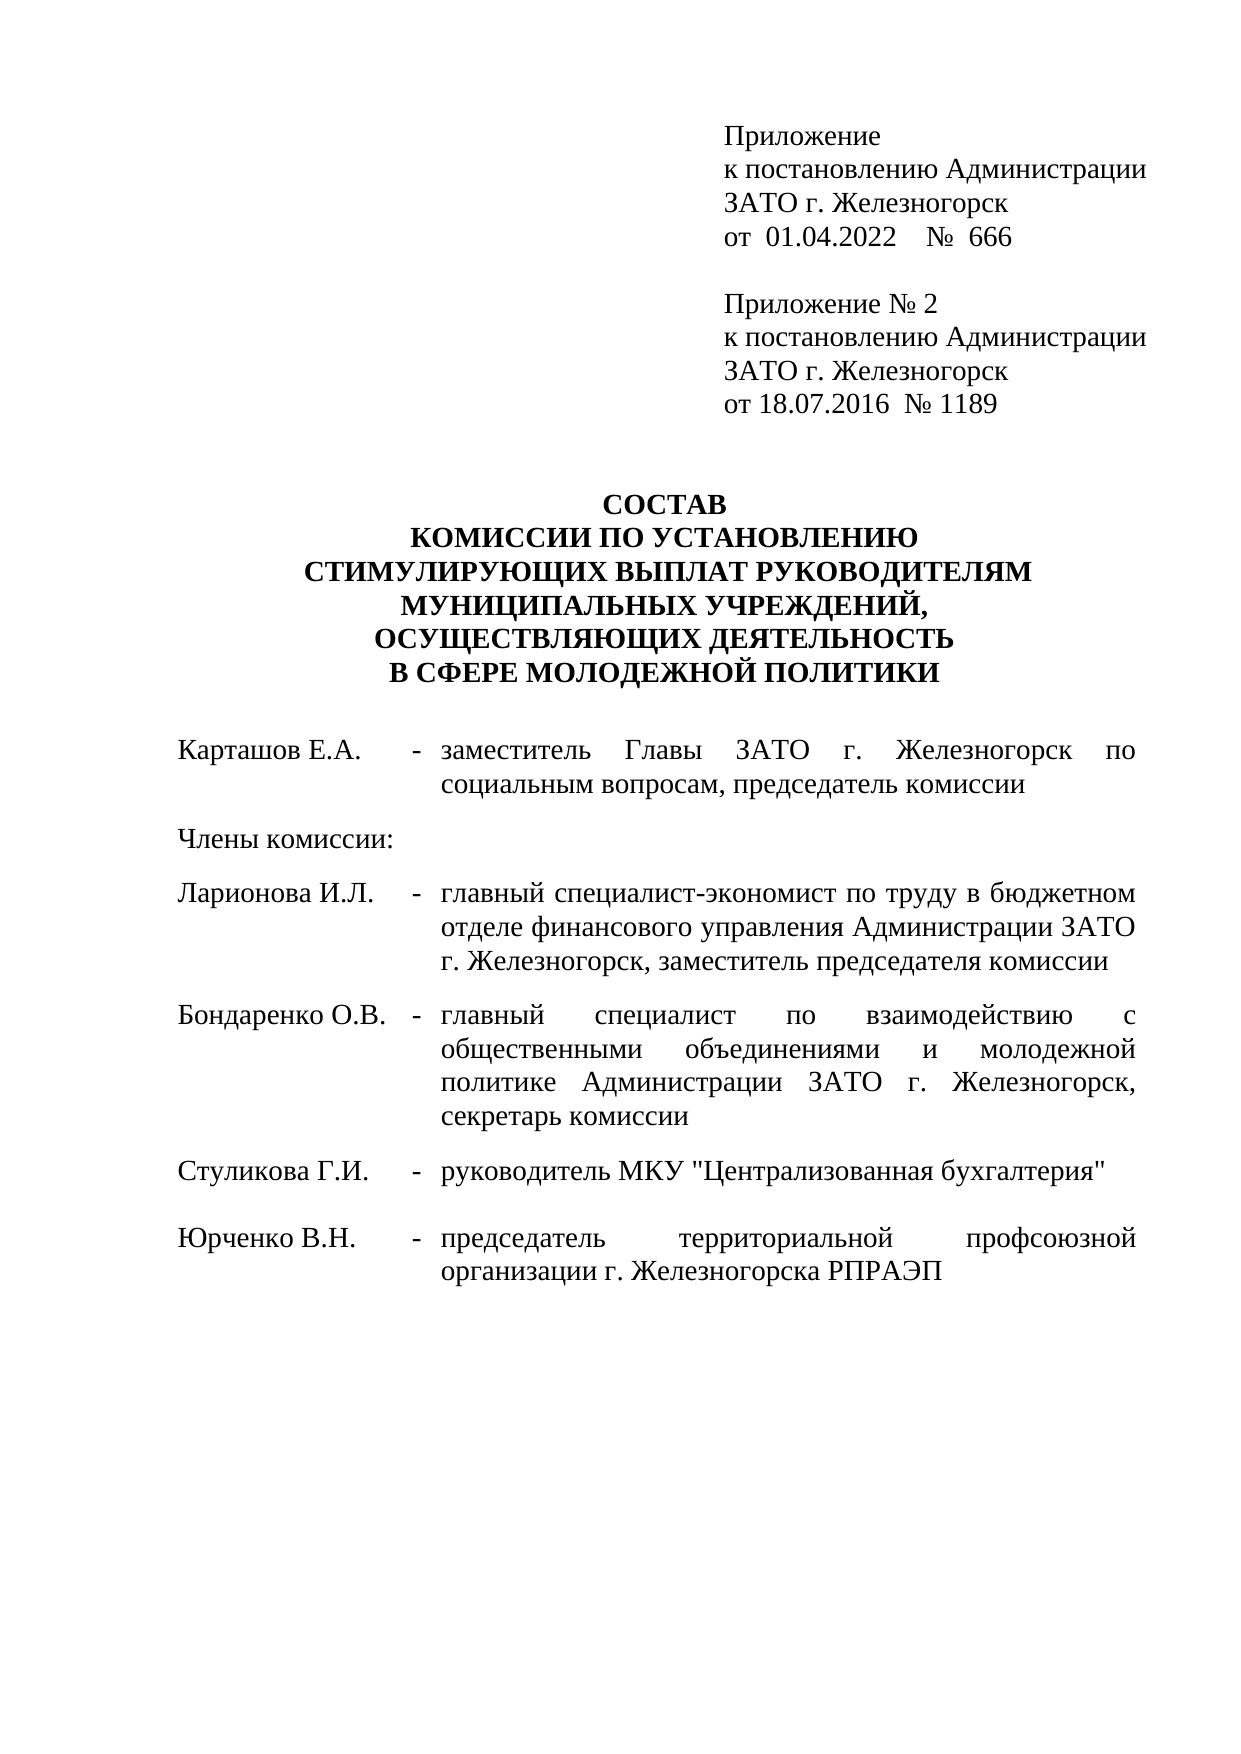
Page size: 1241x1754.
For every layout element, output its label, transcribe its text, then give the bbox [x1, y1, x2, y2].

table_cell - - [399, 1142, 434, 1331]
table_header заместитель Главы ЗАТО г. Железногорск по социальным вопросам, председатель комиссии [434, 722, 1143, 810]
text к постановлению Администрации ЗАТО г. Железногорск [723, 319, 1152, 386]
table_cell главный специалист по взаимодействию с общественными объединениями и молодежной политике Администрации ЗАТО г. Железногорск, секретарь комиссии [434, 987, 1143, 1142]
text КОМИССИИ ПО УСТАНОВЛЕНИЮ [177, 521, 1152, 554]
text от 01.04.2022 № 666 [723, 219, 1152, 252]
text В СФЕРЕ МОЛОДЕЖНОЙ ПОЛИТИКИ [177, 655, 1152, 688]
text Приложение № 2 [723, 286, 1152, 319]
table_cell руководитель МКУ "Централизованная бухгалтерия" председатель территориальной профсоюзной организации г. Железногорска РПРАЭП [434, 1142, 1143, 1331]
table_cell главный специалист-экономист по труду в бюджетном отделе финансового управления Администрации ЗАТО г. Железногорск, заместитель председателя комиссии [434, 865, 1143, 987]
text МУНИЦИПАЛЬНЫХ УЧРЕЖДЕНИЙ, [177, 588, 1152, 621]
table_cell - [399, 987, 434, 1142]
table_cell Члены комиссии: [171, 810, 1143, 865]
text ОСУЩЕСТВЛЯЮЩИХ ДЕЯТЕЛЬНОСТЬ [177, 621, 1152, 655]
text к постановлению Администрации ЗАТО г. Железногорск [723, 152, 1152, 219]
table_cell Бондаренко О.В. [171, 987, 399, 1142]
text Приложение [723, 118, 1152, 152]
table_header - [399, 722, 434, 810]
table_header Карташов Е.А. [171, 722, 399, 810]
table_cell Ларионова И.Л. [171, 865, 399, 987]
table_cell - [399, 865, 434, 987]
table_cell Стуликова Г.И. Юрченко В.Н. [171, 1142, 399, 1331]
text СОСТАВ [177, 487, 1152, 521]
text от 18.07.2016 № 1189 [723, 386, 1152, 420]
text СТИМУЛИРУЮЩИХ ВЫПЛАТ РУКОВОДИТЕЛЯМ [177, 554, 1152, 588]
